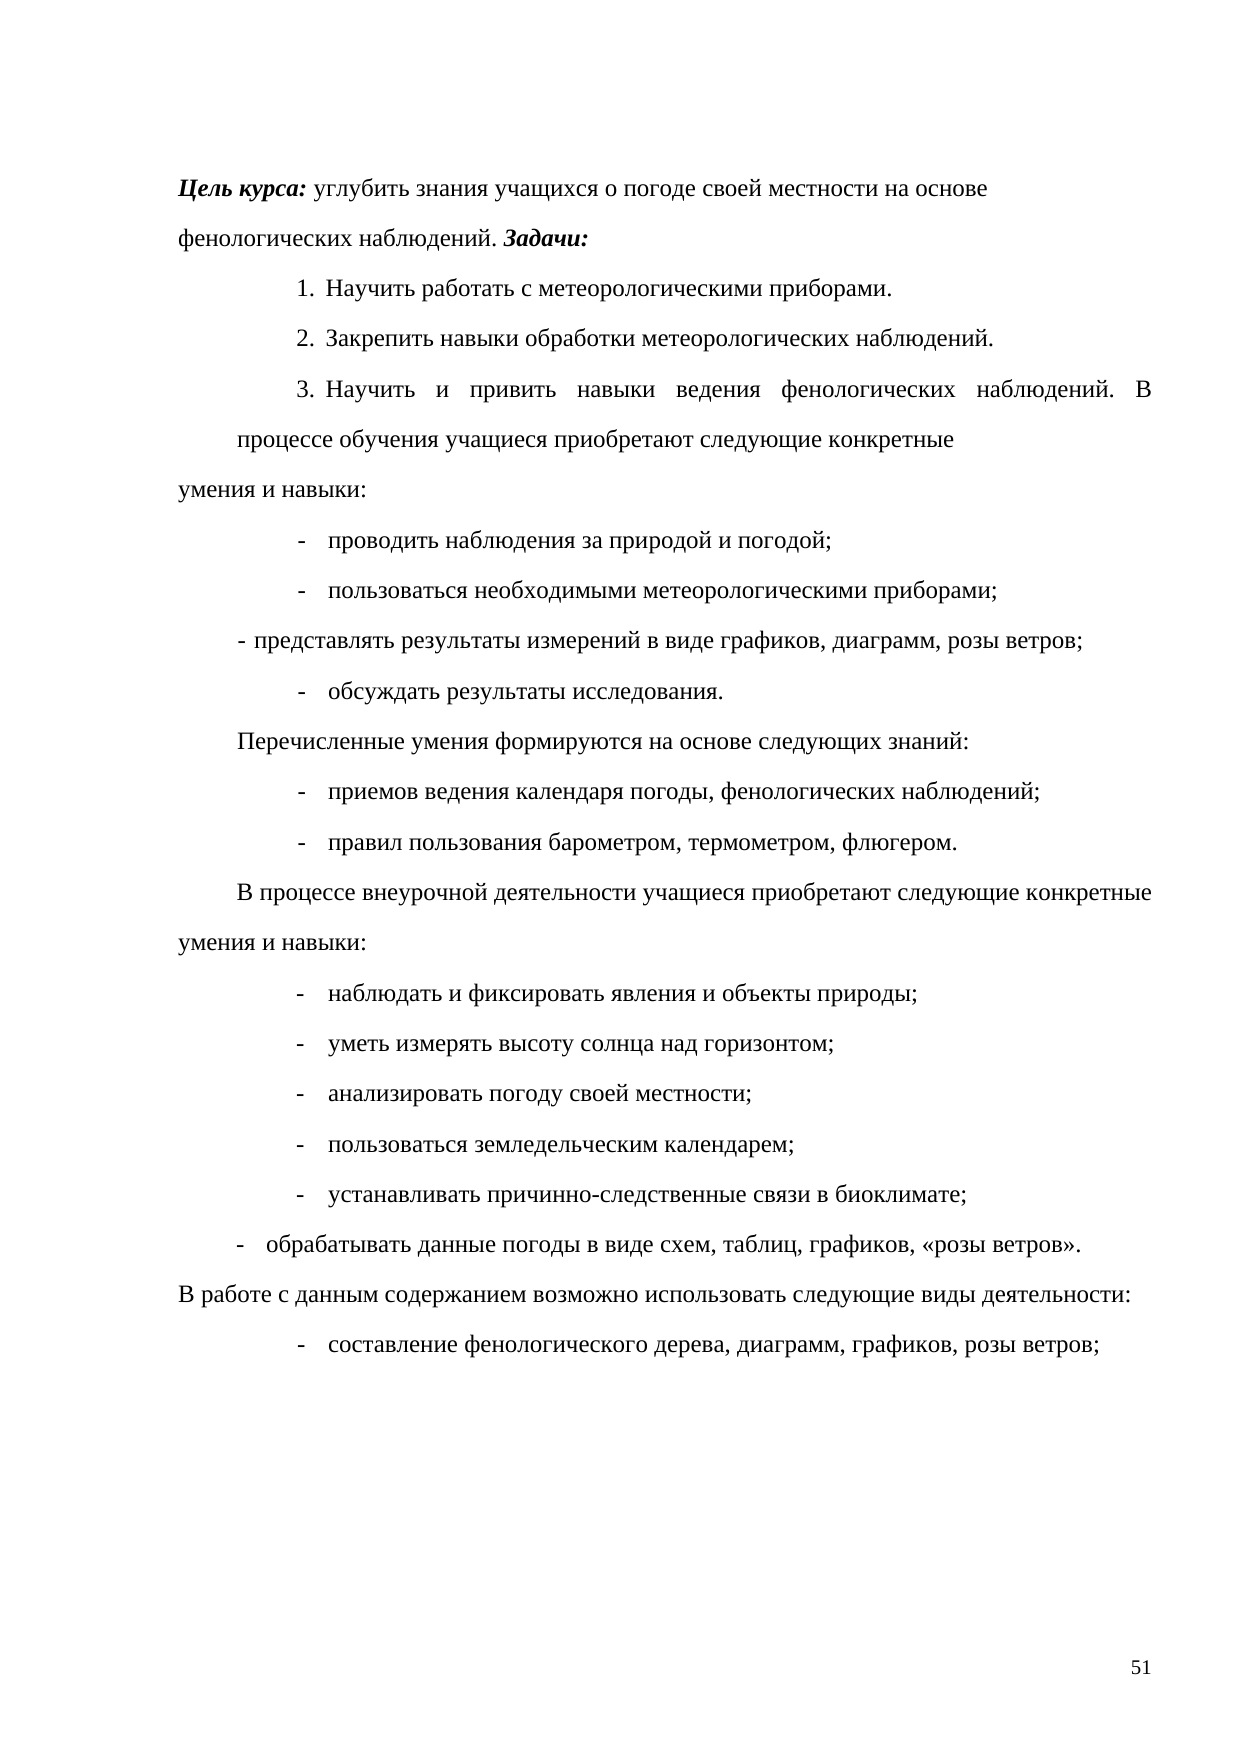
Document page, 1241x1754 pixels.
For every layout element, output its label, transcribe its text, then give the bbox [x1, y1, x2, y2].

list уметь измерять высоту солнца над горизонтом; [236, 1011, 1152, 1061]
list обсуждать результаты исследования. [238, 659, 1152, 709]
list Научить и привить навыки ведения фенологических наблюдений. В процессе обучения учащиеся приобретают следующие конкретные [237, 357, 1152, 457]
list пользоваться земледельческим календарем; [236, 1112, 1152, 1162]
list пользоваться необходимыми метеорологическими приборами; [238, 558, 1152, 608]
list наблюдать и фиксировать явления и объекты природы; [236, 961, 1152, 1011]
text В работе с данным содержанием возможно использовать следующие виды деятельности: [178, 1263, 1152, 1313]
text Перечисленные умения формируются на основе следующих знаний: [237, 710, 1152, 760]
text умения и навыки: [178, 458, 1152, 508]
list устанавливать причинно-следственные связи в биоклимате; [236, 1162, 1152, 1212]
text - составление фенологического дерева, диаграмм, графиков, розы ветров; [237, 1313, 1152, 1363]
list Научить работать с метеорологическими приборами. [237, 256, 1152, 306]
list проводить наблюдения за природой и погодой; [238, 508, 1152, 558]
list Закрепить навыки обработки метеорологических наблюдений. [237, 307, 1152, 357]
list анализировать погоду своей местности; [236, 1062, 1152, 1112]
list обрабатывать данные погоды в виде схем, таблиц, графиков, «розы ветров». [178, 1213, 1152, 1263]
list приемов ведения календаря погоды, фенологических наблюдений; [238, 760, 1152, 810]
list правил пользования барометром, термометром, флюгером. [238, 810, 1152, 860]
text Цель курса: углубить знания учащихся о погоде своей местности на основе фенологических наблюдений. Задачи: [178, 156, 1044, 256]
list представлять результаты измерений в виде графиков, диаграмм, розы ветров; [178, 609, 1152, 659]
text В процессе внеурочной деятельности учащиеся приобретают следующие конкретные умения и навыки: [178, 861, 1152, 961]
